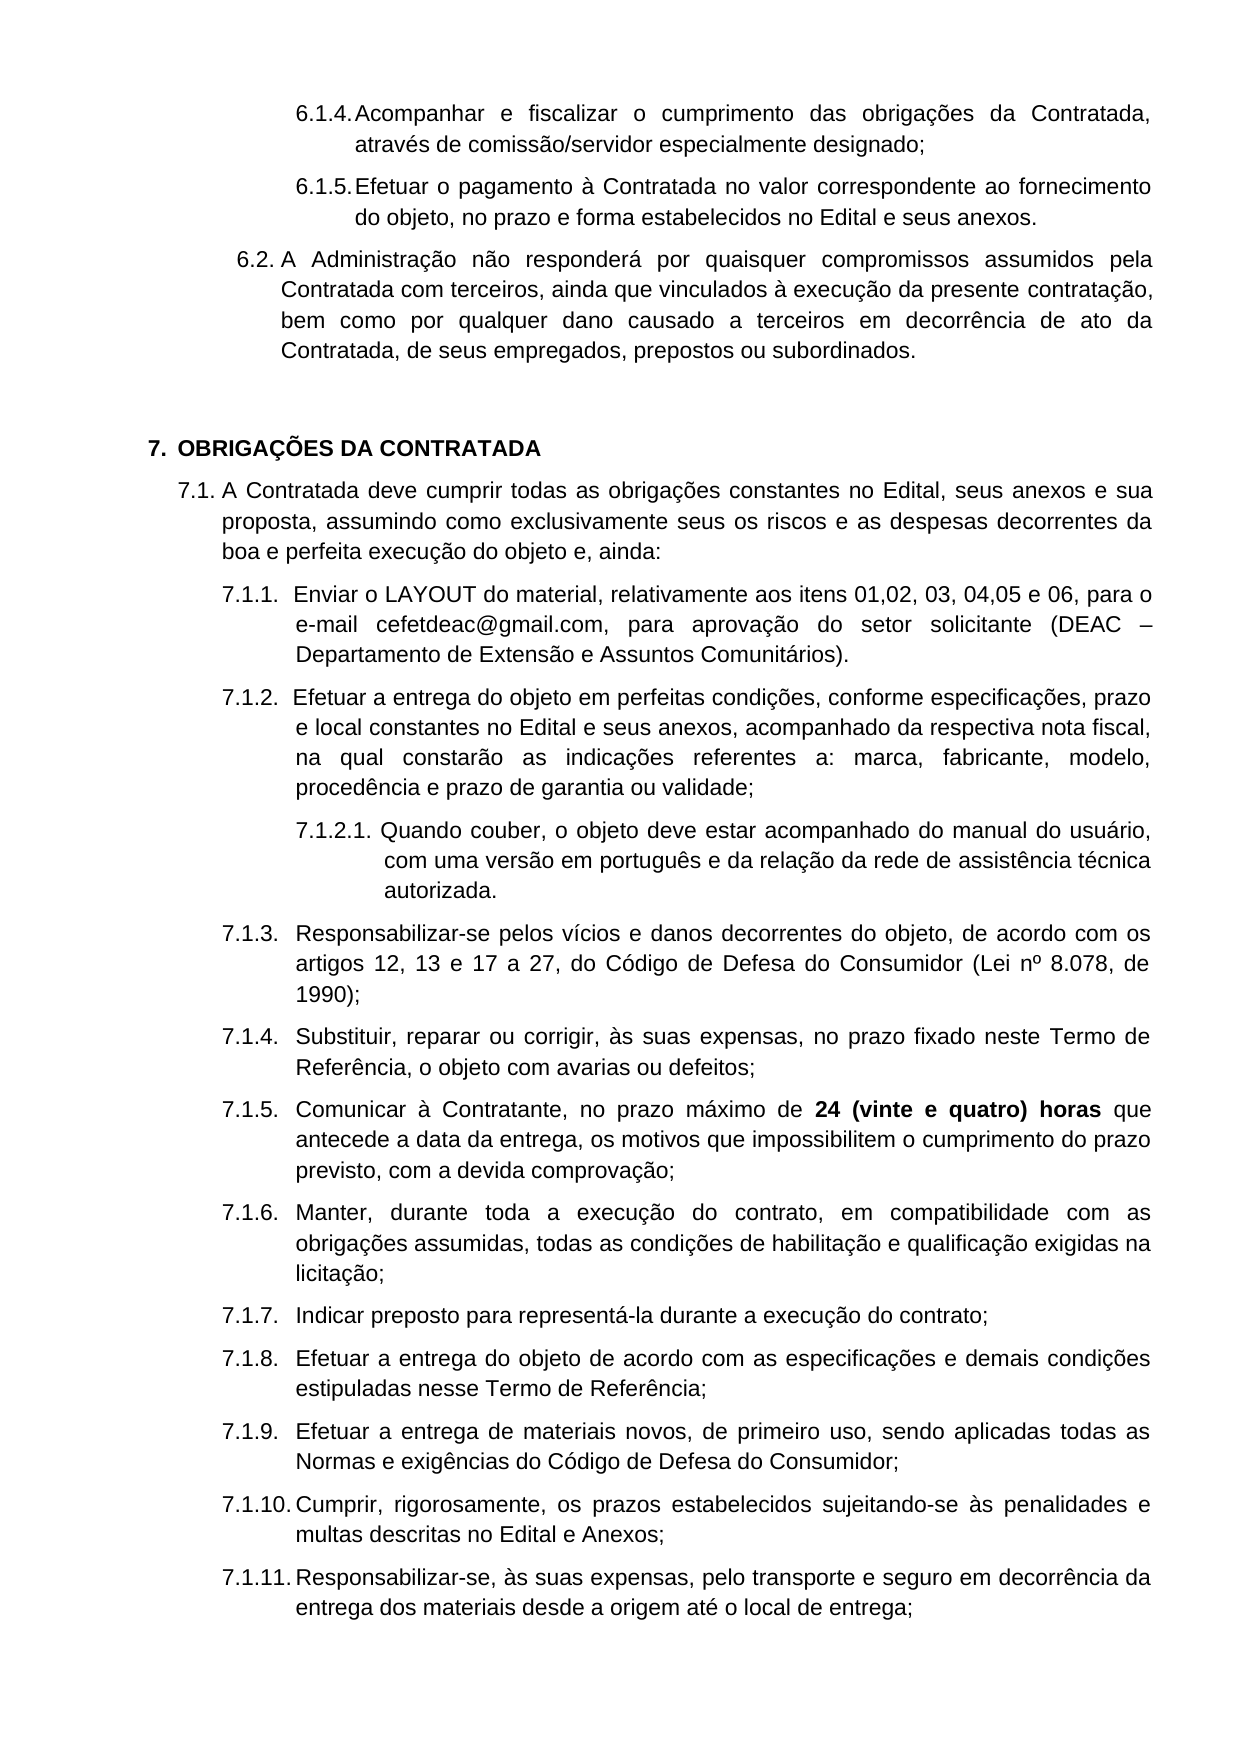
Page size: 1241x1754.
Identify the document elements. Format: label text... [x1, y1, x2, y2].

text 7.1.1. Enviar o LAYOUT do material, relativamente aos itens 01,02, 03, 04,05 e 06, para o e-mail cefetdeac@gmail.com, para aprovação do setor solicitante (DEAC – Departamento de Extensão e Assuntos Comunitários). [222, 581, 1153, 667]
list Efetuar a entrega do objeto de acordo com as especificações e demais condições estipuladas nesse Termo de Referência; [222, 1345, 1152, 1402]
list Responsabilizar-se, às suas expensas, pelo transporte e seguro em decorrência da entrega dos materiais desde a origem até o local de entrega; [222, 1564, 1152, 1621]
list Efetuar o pagamento à Contratada no valor correspondente ao fornecimento do objeto, no prazo e forma estabelecidos no Edital e seus anexos. [295, 173, 1152, 230]
list Indicar preposto para representá-la durante a execução do contrato; [222, 1302, 1152, 1329]
list A Contratada deve cumprir todas as obrigações constantes no Edital, seus anexos e sua proposta, assumindo como exclusivamente seus os riscos e as despesas decorrentes da boa e perfeita execução do objeto e, ainda: [177, 477, 1153, 564]
list Responsabilizar-se pelos vícios e danos decorrentes do objeto, de acordo com os artigos 12, 13 e 17 a 27, do Código de Defesa do Consumidor (Lei nº 8.078, de 1990); [222, 920, 1152, 1007]
text 7.1.2. Efetuar a entrega do objeto em perfeitas condições, conforme especificações, prazo e local constantes no Edital e seus anexos, acompanhado da respectiva nota fiscal, na qual constarão as indicações referentes a: marca, fabricante, modelo, procedência e prazo de garantia ou validade; [222, 684, 1152, 801]
text 7.1.2.1. Quando couber, o objeto deve estar acompanhado do manual do usuário, com uma versão em português e da relação da rede de assistência técnica autorizada. [295, 817, 1152, 904]
list Acompanhar e fiscalizar o cumprimento das obrigações da Contratada, através de comissão/servidor especialmente designado; [295, 100, 1152, 157]
list Substituir, reparar ou corrigir, às suas expensas, no prazo fixado neste Termo de Referência, o objeto com avarias ou defeitos; [222, 1023, 1152, 1080]
list Comunicar à Contratante, no prazo máximo de 24 (vinte e quatro) horas que antecede a data da entrega, os motivos que impossibilitem o cumprimento do prazo previsto, com a devida comprovação; [222, 1096, 1152, 1183]
list A Administração não responderá por quaisquer compromissos assumidos pela Contratada com terceiros, ainda que vinculados à execução da presente contratação, bem como por qualquer dano causado a terceiros em decorrência de ato da Contratada, de seus empregados, prepostos ou subordinados. [236, 246, 1153, 363]
list OBRIGAÇÕES DA CONTRATADA [148, 435, 1153, 461]
list Efetuar a entrega de materiais novos, de primeiro uso, sendo aplicadas todas as Normas e exigências do Código de Defesa do Consumidor; [222, 1418, 1152, 1475]
list Cumprir, rigorosamente, os prazos estabelecidos sujeitando-se às penalidades e multas descritas no Edital e Anexos; [222, 1491, 1152, 1548]
list Manter, durante toda a execução do contrato, em compatibilidade com as obrigações assumidas, todas as condições de habilitação e qualificação exigidas na licitação; [222, 1199, 1152, 1286]
